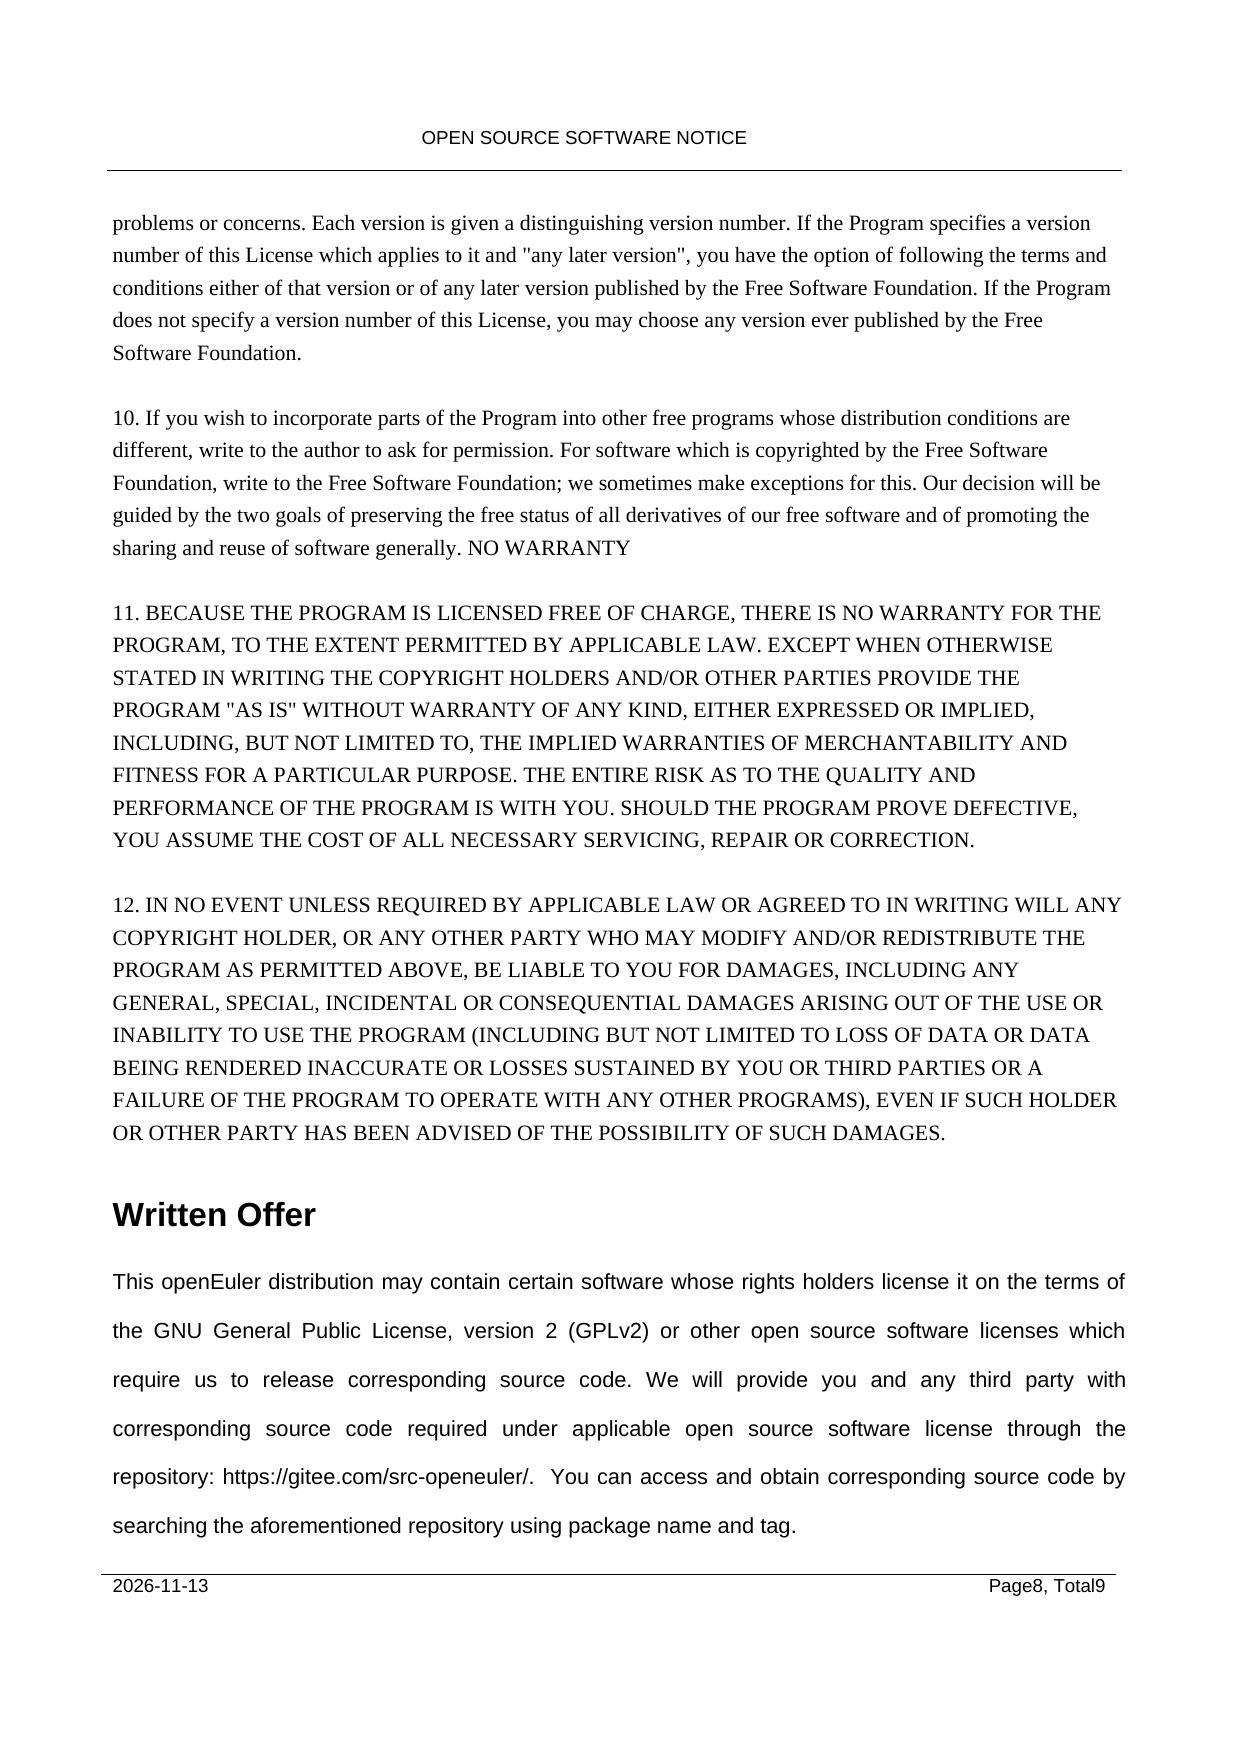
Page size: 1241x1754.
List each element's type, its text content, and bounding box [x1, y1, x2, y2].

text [112, 206, 1128, 1181]
text This openEuler distribution may contain certain software whose rights holders license it on the terms of the GNU General Public License, version 2 (GPLv2) or other open source software licenses which require us to release corresponding source code. We will provide you and any third party with corresponding source code required under applicable open source software license through the repository: https://gitee.com/src-openeuler/. You can access and obtain corresponding source code by searching the aforementioned repository using package name and tag. [112, 1266, 1128, 1542]
text Written Offer [112, 1181, 1128, 1246]
